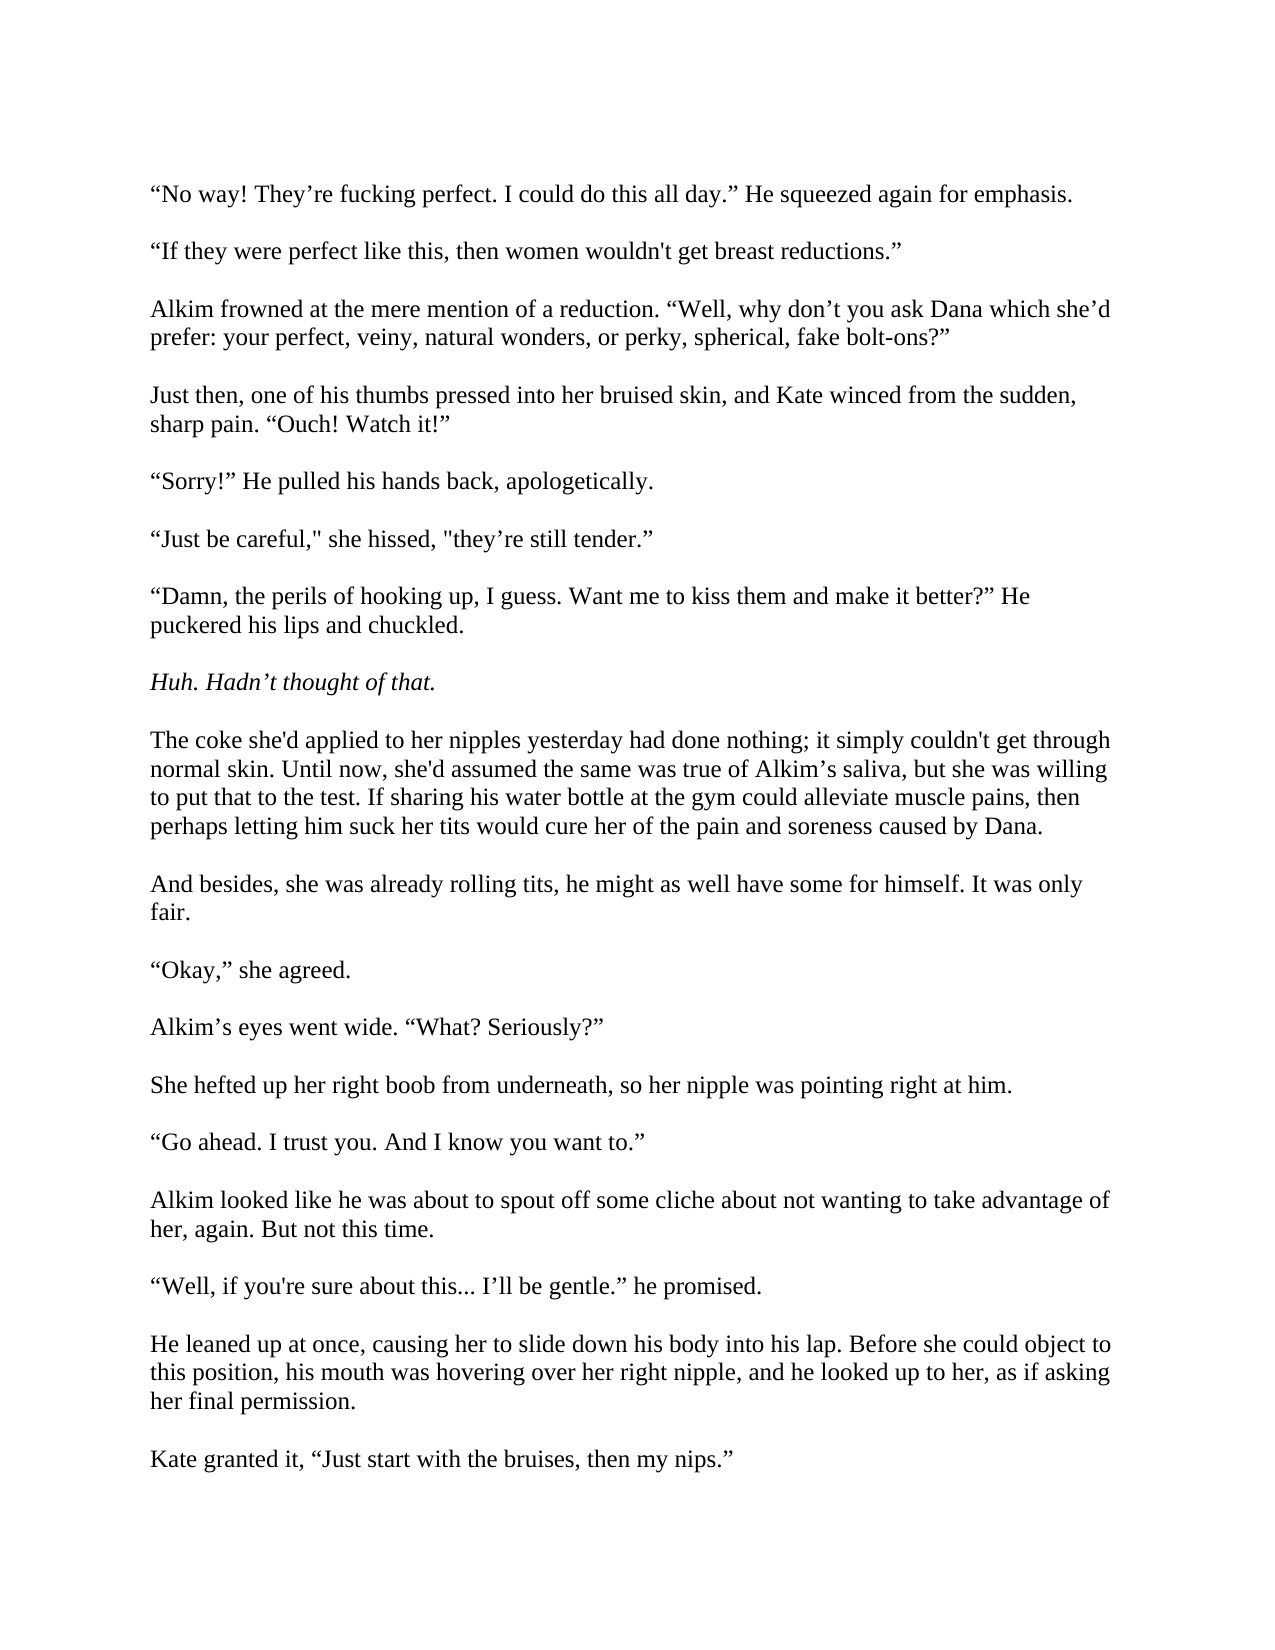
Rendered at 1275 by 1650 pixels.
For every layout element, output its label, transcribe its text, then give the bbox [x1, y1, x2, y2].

text “Okay,” she agreed. [150, 955, 1125, 984]
text “Damn, the perils of hooking up, I guess. Want me to kiss them and make it better?” He puckered his lips and chuckled. [150, 581, 1125, 639]
text The coke she'd applied to her nipples yesterday had done nothing; it simply couldn't get through normal skin. Until now, she'd assumed the same was true of Alkim’s saliva, but she was willing to put that to the test. If sharing his water bottle at the gym could alleviate muscle pains, then perhaps letting him suck her tits would cure her of the pain and soreness caused by Dana. [150, 725, 1125, 840]
text And besides, she was already rolling tits, he might as well have some for himself. It was only fair. [150, 869, 1125, 926]
text Kate granted it, “Just start with the bruises, then my nips.” [150, 1444, 1125, 1472]
text Alkim looked like he was about to spout off some cliche about not wanting to take advantage of her, again. But not this time. [150, 1185, 1125, 1242]
text Just then, one of his thumbs pressed into her bruised skin, and Kate winced from the sudden, sharp pain. “Ouch! Watch it!” [150, 380, 1125, 437]
text Alkim’s eyes went wide. “What? Seriously?” [150, 1012, 1125, 1041]
text “Well, if you're sure about this... I’ll be gentle.” he promised. [150, 1271, 1125, 1300]
text She hefted up her right boob from underneath, so her nipple was pointing right at him. [150, 1070, 1125, 1099]
text He leaned up at once, causing her to slide down his body into his lap. Before she could object to this position, his mouth was hovering over her right nipple, and he looked up to her, as if asking her final permission. [150, 1329, 1125, 1415]
text Alkim frowned at the mere mention of a reduction. “Well, why don’t you ask Dana which she’d prefer: your perfect, veiny, natural wonders, or perky, spherical, fake bolt-ons?” [150, 294, 1125, 351]
text Huh. Hadn’t thought of that. [150, 667, 1125, 696]
text “Sorry!” He pulled his hands back, apologetically. [150, 466, 1125, 495]
text “Just be careful," she hissed, "they’re still tender.” [150, 524, 1125, 552]
text “No way! They’re fucking perfect. I could do this all day.” He squeezed again for emphasis. [150, 179, 1125, 207]
text “Go ahead. I trust you. And I know you want to.” [150, 1127, 1125, 1156]
text “If they were perfect like this, then women wouldn't get breast reductions.” [150, 236, 1125, 265]
